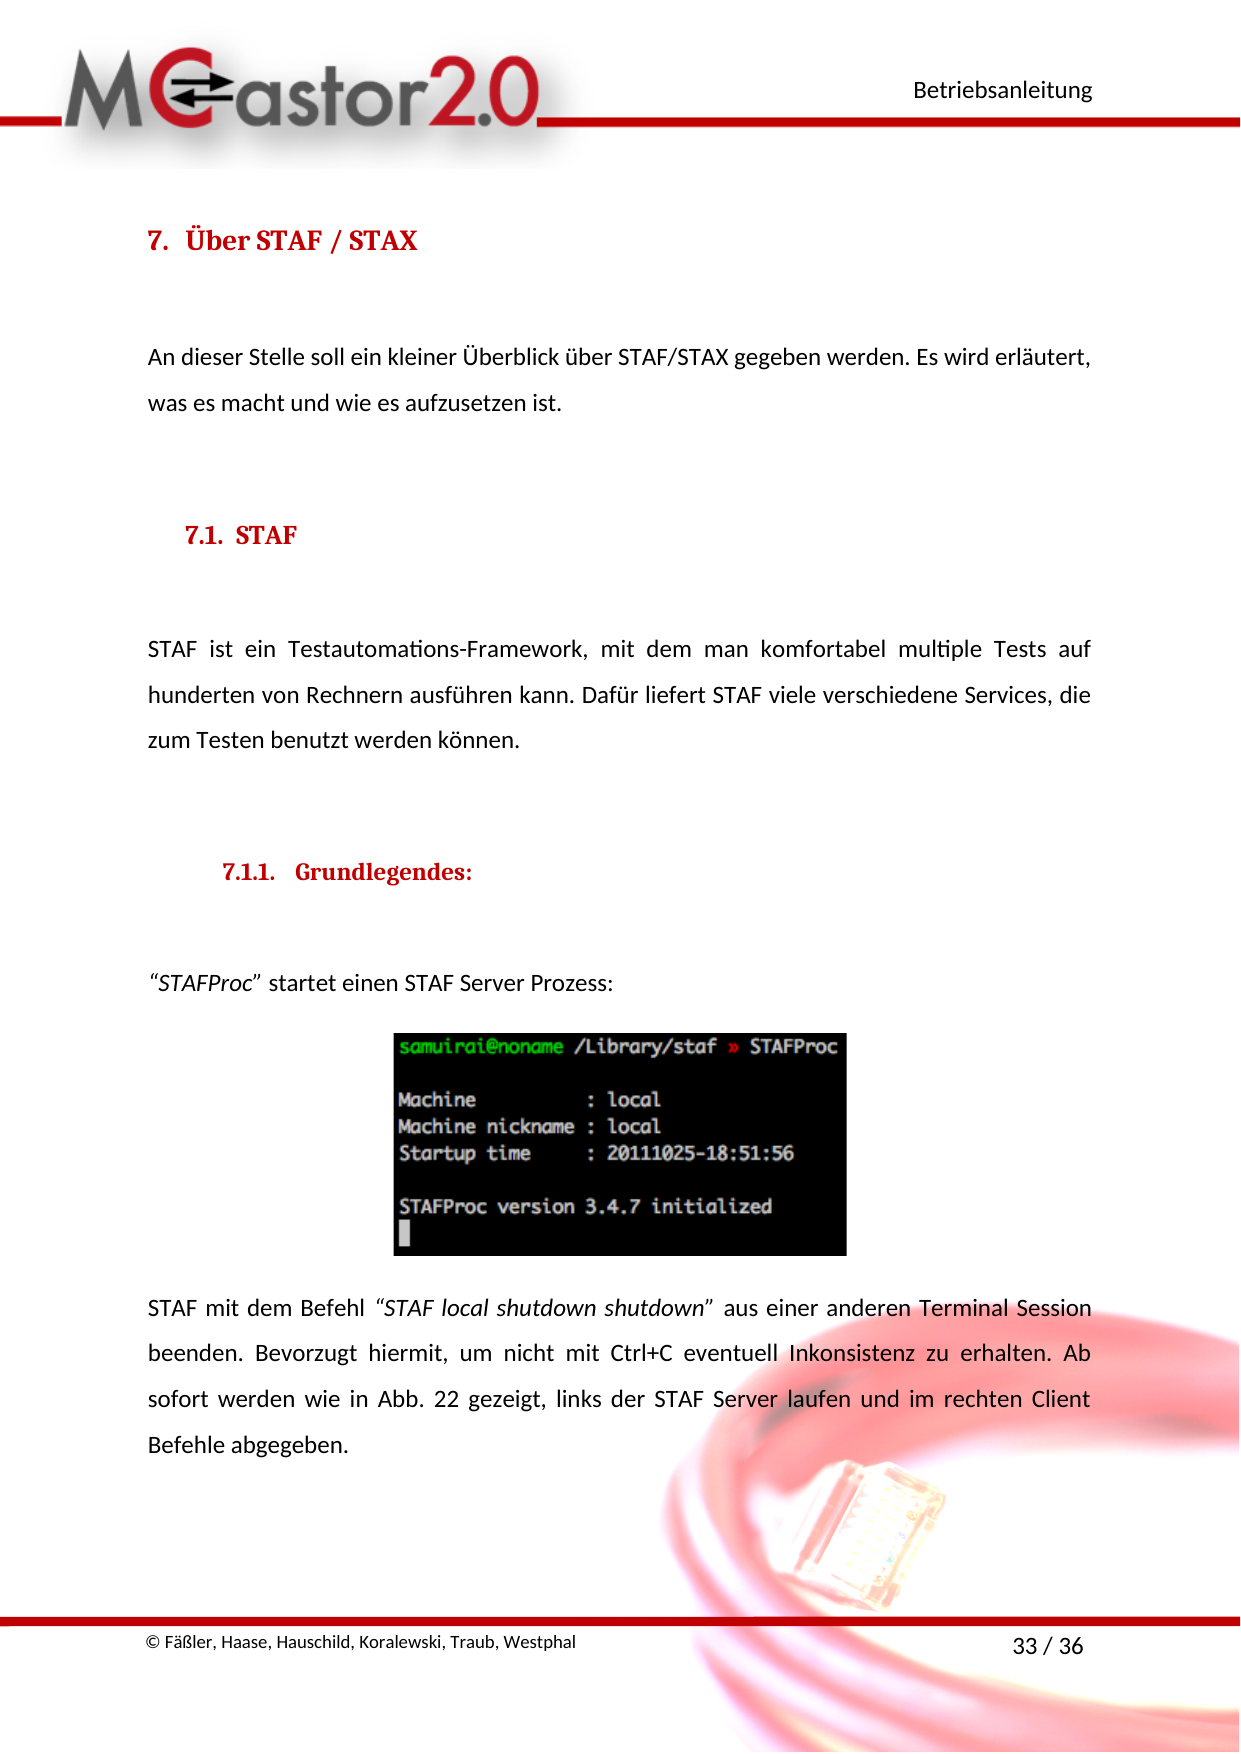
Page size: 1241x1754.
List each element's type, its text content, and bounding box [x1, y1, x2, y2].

text STAF ist ein Testautomations-Framework, mit dem man komfortabel multiple Tests auf hunderten von Rechnern ausführen kann. Dafür liefert STAF viele verschiedene Services, die zum Testen benutzt werden können. [148, 633, 1093, 755]
picture [393, 1033, 847, 1256]
subtitle Grundlegendes: [223, 858, 1093, 886]
picture [0, 0, 1241, 169]
subtitle Über STAF / STAX [148, 224, 1093, 258]
text “STAFProc” startet einen STAF Server Prozess: [148, 967, 1093, 998]
text An dieser Stelle soll ein kleiner Überblick über STAF/STAX gegeben werden. Es wird erläutert, was es macht und wie es aufzusetzen ist. [148, 341, 1093, 417]
text STAF mit dem Befehl “STAF local shutdown shutdown” aus einer anderen Terminal Session beenden. Bevorzugt hiermit, um nicht mit Ctrl+C eventuell Inkonsistenz zu erhalten. Ab sofort werden wie in Abb. 22 gezeigt, links der STAF Server laufen und im rechten Client Befehle abgegeben. [148, 1292, 1093, 1459]
subtitle STAF [185, 520, 1093, 551]
